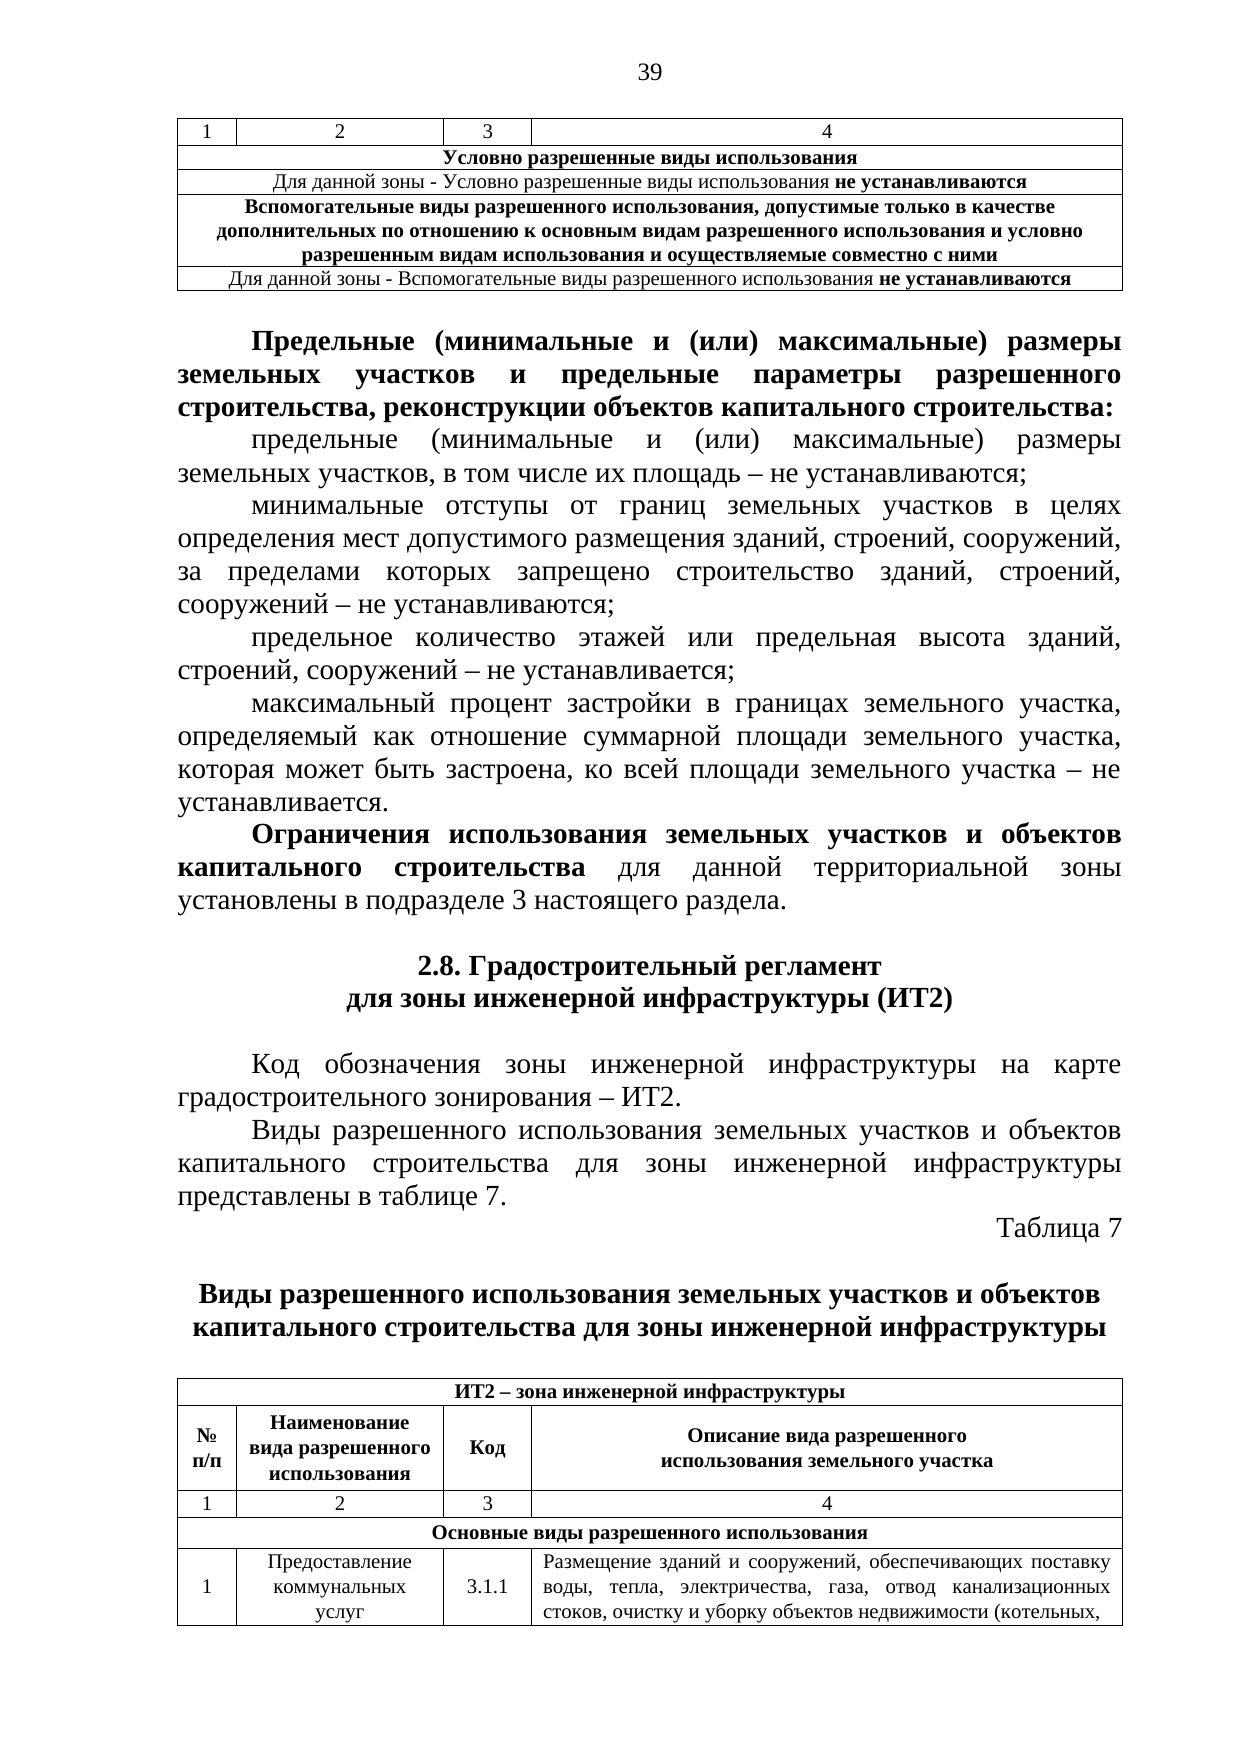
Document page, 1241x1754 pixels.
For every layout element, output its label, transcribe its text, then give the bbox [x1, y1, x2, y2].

table_cell Предоставление коммунальных услуг [237, 1549, 443, 1624]
text минимальные отступы от границ земельных участков в целях определения мест допустимого размещения зданий, строений, сооружений, за пределами которых запрещено строительство зданий, строений, сооружений – не устанавливаются; [177, 488, 1122, 620]
table_cell 3 [444, 1491, 531, 1517]
table_cell Для данной зоны - Условно разрешенные виды использования не устанавливаются [178, 170, 1122, 194]
table_cell 1 [178, 1549, 236, 1624]
table_cell Код [444, 1406, 531, 1490]
text предельные (минимальные и (или) максимальные) размеры земельных участков, в том числе их площадь – не устанавливаются; [177, 423, 1122, 488]
table_cell 4 [532, 119, 1122, 144]
text Виды разрешенного использования земельных участков и объектов капитального строительства для зоны инженерной инфраструктуры представлены в таблице 7. [177, 1113, 1122, 1212]
table_cell 1 [178, 119, 236, 144]
table_cell 2 [237, 119, 443, 144]
table_cell № п/п [178, 1406, 236, 1490]
text 2.8. Градостроительный регламент [177, 949, 1122, 982]
text максимальный процент застройки в границах земельного участка, определяемый как отношение суммарной площади земельного участка, которая может быть застроена, ко всей площади земельного участка – не устанавливается. [177, 686, 1122, 817]
table_cell Наименование вида разрешенного использования [237, 1406, 443, 1490]
text Ограничения использования земельных участков и объектов капитального строительства для данной территориальной зоны установлены в подразделе 3 настоящего раздела. [177, 817, 1122, 916]
table_cell Вспомогательные виды разрешенного использования, допустимые только в качестве дополнительных по отношению к основным видам разрешенного использования и условно разрешенным видам использования и осуществляемые совместно с ними [178, 195, 1122, 266]
table_cell 3.1.1 [444, 1549, 531, 1624]
table_cell 1 [178, 1491, 236, 1517]
table_header ИТ2 – зона инженерной инфраструктуры [178, 1379, 1122, 1404]
text предельное количество этажей или предельная высота зданий, строений, сооружений – не устанавливается; [177, 620, 1122, 686]
table_cell 4 [532, 1491, 1122, 1517]
table_cell 2 [237, 1491, 443, 1517]
text Виды разрешенного использования земельных участков и объектов капитального строительства для зоны инженерной инфраструктуры [177, 1277, 1122, 1343]
table_cell Для данной зоны - Вспомогательные виды разрешенного использования не устанавливаются [178, 267, 1122, 290]
table_cell Описание вида разрешенного использования земельного участка [532, 1406, 1122, 1490]
text Код обозначения зоны инженерной инфраструктуры на карте градостроительного зонирования – ИТ2. [177, 1047, 1122, 1113]
table_cell Условно разрешенные виды использования [178, 146, 1122, 169]
table_cell Основные виды разрешенного использования [178, 1518, 1122, 1548]
text Предельные (минимальные и (или) максимальные) размеры земельных участков и предельные параметры разрешенного строительства, реконструкции объектов капитального строительства: [177, 324, 1122, 423]
text Таблица 7 [177, 1212, 1122, 1244]
table_cell 3 [444, 119, 531, 144]
table_cell Размещение зданий и сооружений, обеспечивающих поставку воды, тепла, электричества, газа, отвод канализационных стоков, очистку и уборку объектов недвижимости (котельных, [532, 1549, 1122, 1624]
text для зоны инженерной инфраструктуры (ИТ2) [177, 982, 1122, 1014]
